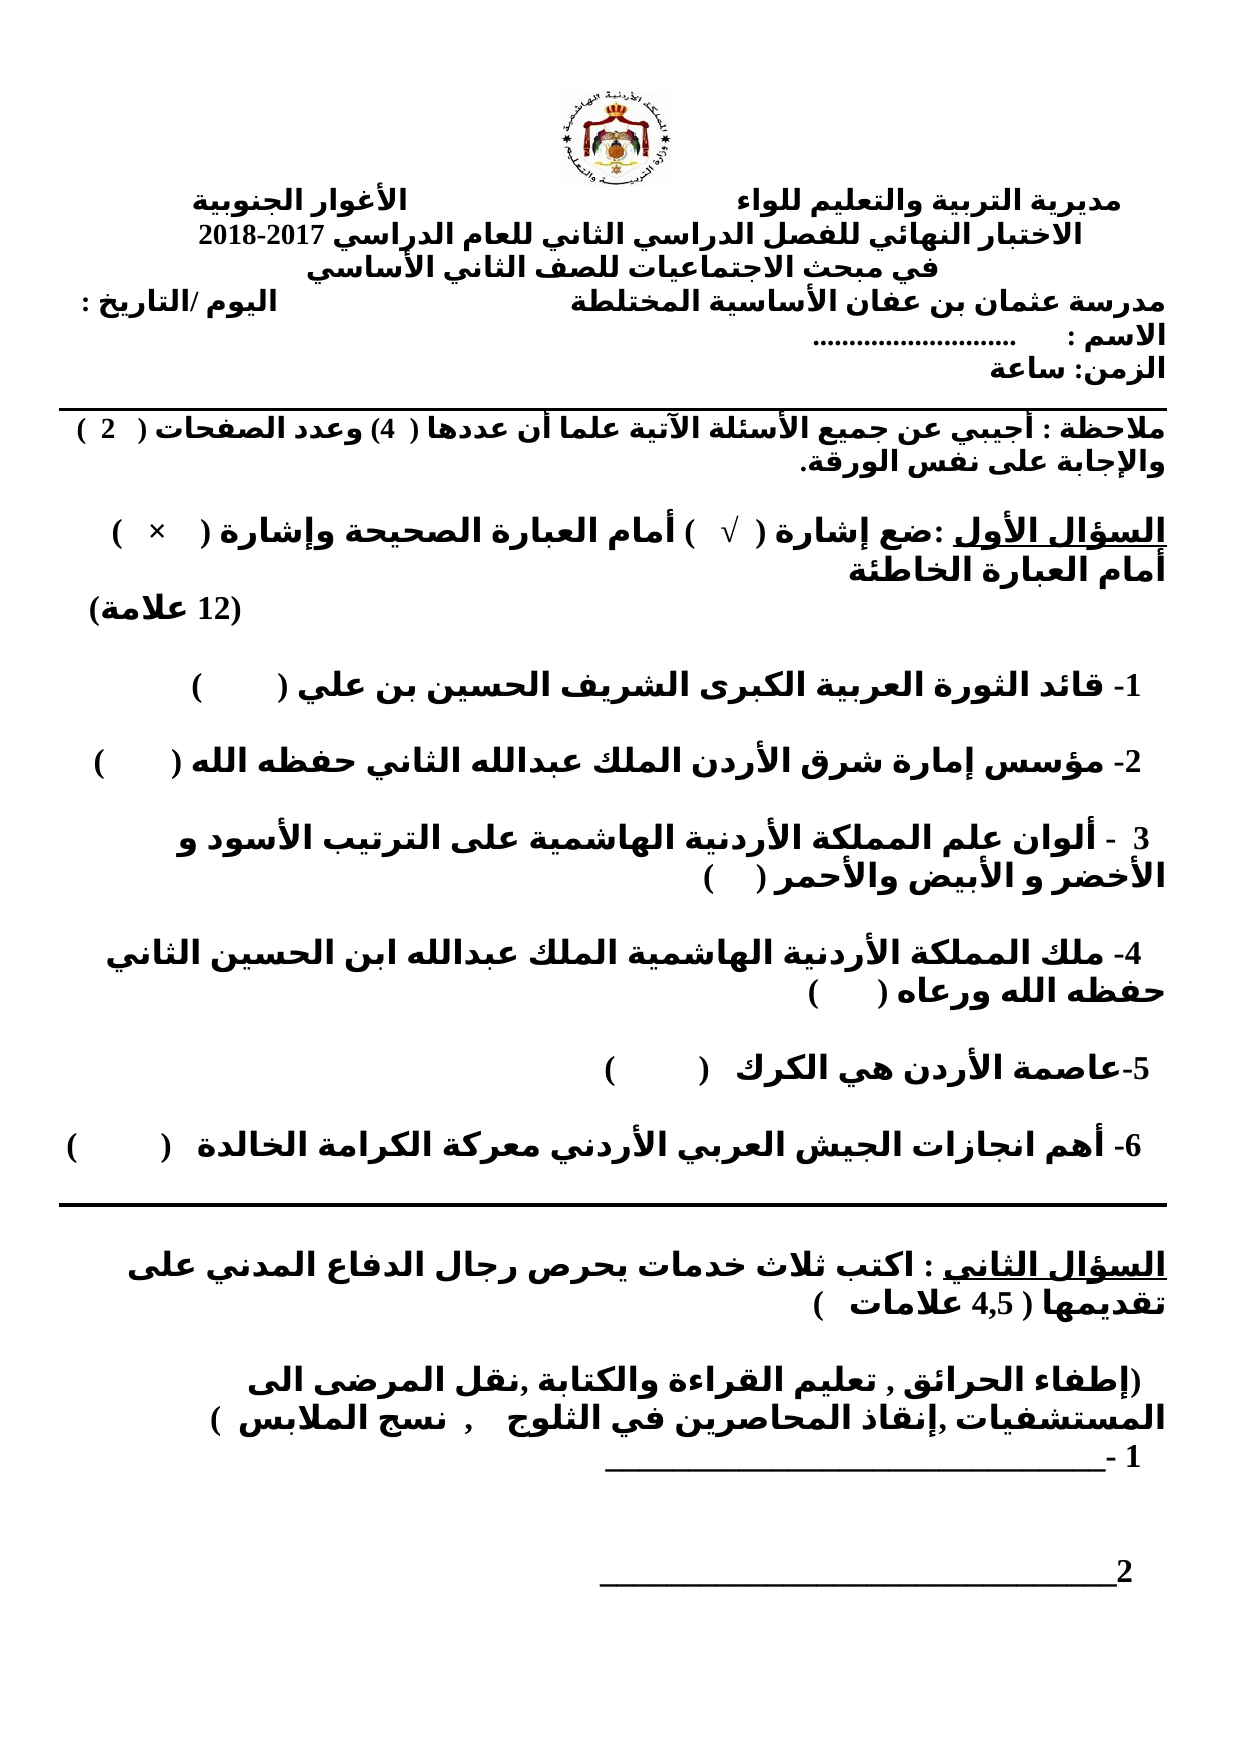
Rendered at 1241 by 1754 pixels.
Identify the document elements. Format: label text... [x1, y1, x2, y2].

text 2- مؤسس إمارة شرق الأردن الملك عبدالله الثاني حفظه الله ( ) [59, 741, 1167, 780]
text 4- ملك المملكة الأردنية الهاشمية الملك عبدالله ابن الحسين الثاني حفظه الله ورعاه ( ) [59, 933, 1167, 1010]
text في مبحث الاجتماعيات للصف الثاني الأساسي [59, 251, 1240, 284]
text الاختبار النهائي للفصل الدراسي الثاني للعام الدراسي 2017-2018 [59, 217, 1240, 251]
text 5-عاصمة الأردن هي الكرك ( ) [59, 1048, 1167, 1086]
text (12 علامة) [59, 588, 1167, 626]
text 1- قائد الثورة العربية الكبرى الشريف الحسين بن علي ( ) [59, 665, 1167, 703]
text السؤال الثاني : اكتب ثلاث خدمات يحرص رجال الدفاع المدني على تقديمها ( 4,5 علامات ) [59, 1245, 1167, 1322]
text 3 - ألوان علم المملكة الأردنية الهاشمية على الترتيب الأسود و الأخضر و الأبيض والأحمر ( ) [59, 818, 1167, 895]
text ملاحظة : أجيبي عن جميع الأسئلة الآتية علما أن عددها ( 4) وعدد الصفحات ( 2 ) والإجابة على نفس الورقة. [59, 411, 1167, 478]
text مدرسة عثمان بن عفان الأساسية المختلطة اليوم /التاريخ : [59, 284, 1167, 318]
text 6- أهم انجازات الجيش العربي الأردني معركة الكرامة الخالدة ( ) [59, 1125, 1167, 1163]
text السؤال الأول :ضع إشارة ( √ ) أمام العبارة الصحيحة وإشارة ( × ) أمام العبارة الخاطئة [59, 511, 1167, 588]
text الاسم : ............................ الزمن: ساعة [59, 318, 1167, 408]
text 2_______________________________ [59, 1552, 1167, 1590]
text (إطفاء الحرائق , تعليم القراءة والكتابة ,نقل المرضى الى المستشفيات ,إنقاذ المحاصرين في الثلوج , نسج الملابس ) [59, 1360, 1167, 1437]
text 1 -______________________________ [59, 1437, 1167, 1475]
picture [559, 89, 674, 190]
text مديرية التربية والتعليم للواء الأغوار الجنوبية [59, 183, 1167, 217]
